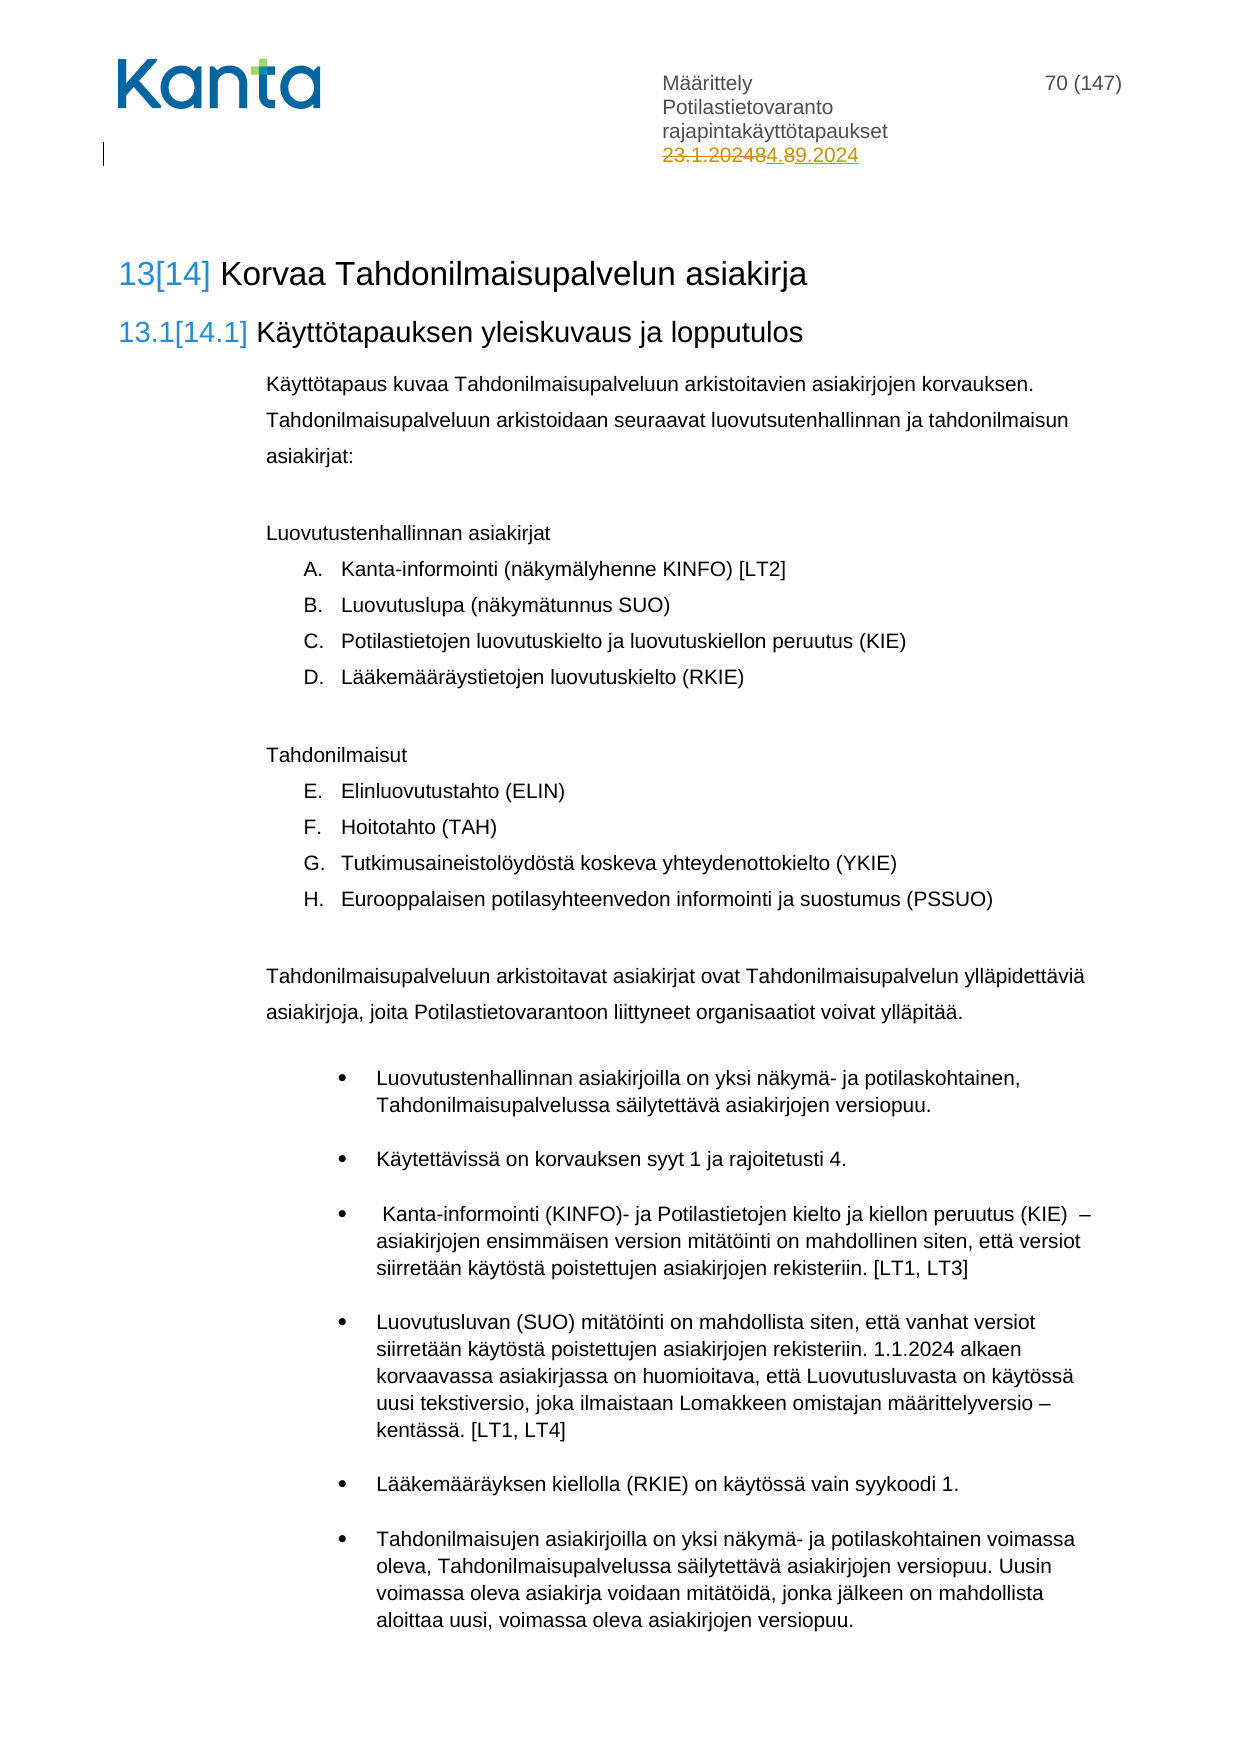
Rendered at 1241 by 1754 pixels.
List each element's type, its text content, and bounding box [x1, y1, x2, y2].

list Tahdonilmaisujen asiakirjoilla on yksi näkymä- ja potilaskohtainen voimassa oleva, Tahdonilmaisupalvelussa säilytettävä asiakirjojen versiopuu. Uusin voimassa oleva asiakirja voidaan mitätöidä, jonka jälkeen on mahdollista aloittaa uusi, voimassa oleva asiakirjojen versiopuu. [339, 1523, 1107, 1632]
list Käytettävissä on korvauksen syyt 1 ja rajoitetusti 4. [339, 1144, 1107, 1171]
list Elinluovutustahto (ELIN) [303, 778, 1107, 802]
picture [118, 59, 321, 109]
subtitle Käyttötapauksen yleiskuvaus ja lopputulos [118, 315, 1107, 349]
list Lääkemääräystietojen luovutuskielto (RKIE) [303, 665, 1107, 689]
list Luovutusluvan (SUO) mitätöinti on mahdollista siten, että vanhat versiot siirretään käytöstä poistettujen asiakirjojen rekisteriin. 1.1.2024 alkaen korvaavassa asiakirjassa on huomioitava, että Luovutusluvasta on käytössä uusi tekstiversio, joka ilmaistaan Lomakkeen omistajan määrittelyversio –kentässä. [LT1, LT4] [339, 1307, 1107, 1442]
list Tutkimusaineistolöydöstä koskeva yhteydenottokielto (YKIE) [303, 850, 1107, 874]
list Kanta-informointi (näkymälyhenne KINFO) [LT2] [303, 557, 1107, 581]
text Tahdonilmaisupalveluun arkistoitavat asiakirjat ovat Tahdonilmaisupalvelun ylläpidettäviä asiakirjoja, joita Potilastietovarantoon liittyneet organisaatiot voivat ylläpitää. [266, 964, 1107, 1024]
list Eurooppalaisen potilasyhteenvedon informointi ja suostumus (PSSUO) [303, 886, 1107, 910]
list Hoitotahto (TAH) [303, 814, 1107, 838]
list Potilastietojen luovutuskielto ja luovutuskiellon peruutus (KIE) [303, 629, 1107, 653]
list Lääkemääräyksen kiellolla (RKIE) on käytössä vain syykoodi 1. [339, 1469, 1107, 1496]
subtitle Korvaa Tahdonilmaisupalvelun asiakirja [118, 254, 1107, 292]
list Kanta-informointi (KINFO)- ja Potilastietojen kielto ja kiellon peruutus (KIE) –asiakirjojen ensimmäisen version mitätöinti on mahdollinen siten, että versiot siirretään käytöstä poistettujen asiakirjojen rekisteriin. [LT1, LT3] [339, 1198, 1107, 1279]
list Luovutustenhallinnan asiakirjoilla on yksi näkymä- ja potilaskohtainen, Tahdonilmaisupalvelussa säilytettävä asiakirjojen versiopuu. [339, 1063, 1107, 1117]
text Tahdonilmaisut [266, 743, 1107, 767]
list Luovutuslupa (näkymätunnus SUO) [303, 593, 1107, 617]
text Käyttötapaus kuvaa Tahdonilmaisupalveluun arkistoitavien asiakirjojen korvauksen. Tahdonilmaisupalveluun arkistoidaan seuraavat luovutsutenhallinnan ja tahdonilmaisun asiakirjat: [266, 372, 1107, 468]
text Luovutustenhallinnan asiakirjat [266, 521, 1107, 545]
